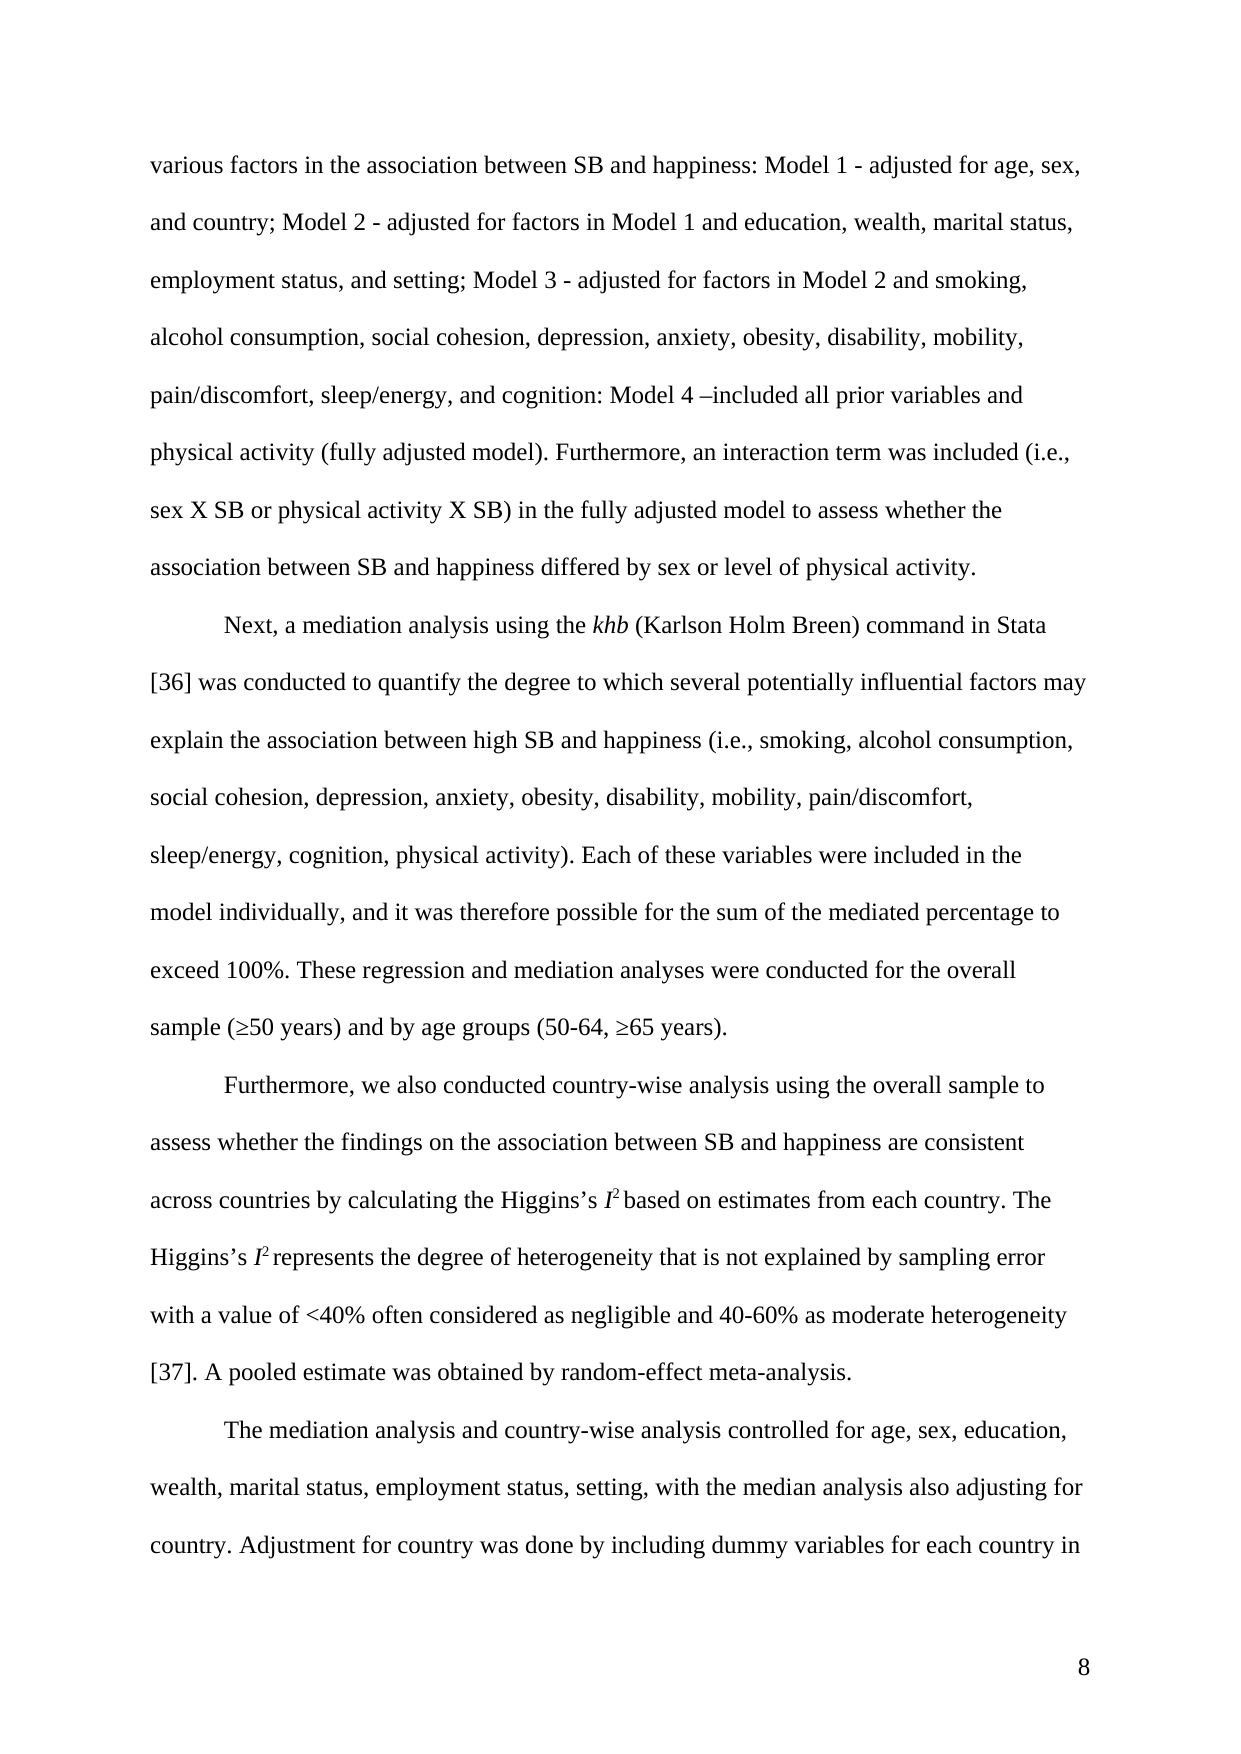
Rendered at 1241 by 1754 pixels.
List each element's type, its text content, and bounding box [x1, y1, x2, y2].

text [150, 150, 1090, 581]
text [150, 1415, 1090, 1559]
text Next, a mediation analysis using the khb (Karlson Holm Breen) command in Stata [36] was conducted to quantify the degree to which several potentially influential factors may explain the association between high SB and happiness (i.e., smoking, alcohol consumption, social cohesion, depression, anxiety, obesity, disability, mobility, pain/discomfort, sleep/energy, cognition, physical activity). Each of these variables were included in the model individually, and it was therefore possible for the sum of the mediated percentage to exceed 100%. These regression and mediation analyses were conducted for the overall sample (≥50 years) and by age groups (50-64, ≥65 years). [150, 610, 1090, 1041]
text Furthermore, we also conducted country-wise analysis using the overall sample to assess whether the findings on the association between SB and happiness are consistent across countries by calculating the Higgins’s I2 based on estimates from each country. The Higgins’s I2 represents the degree of heterogeneity that is not explained by sampling error with a value of <40% often considered as negligible and 40-60% as moderate heterogeneity [37]. A pooled estimate was obtained by random-effect meta-analysis. [150, 1070, 1090, 1386]
